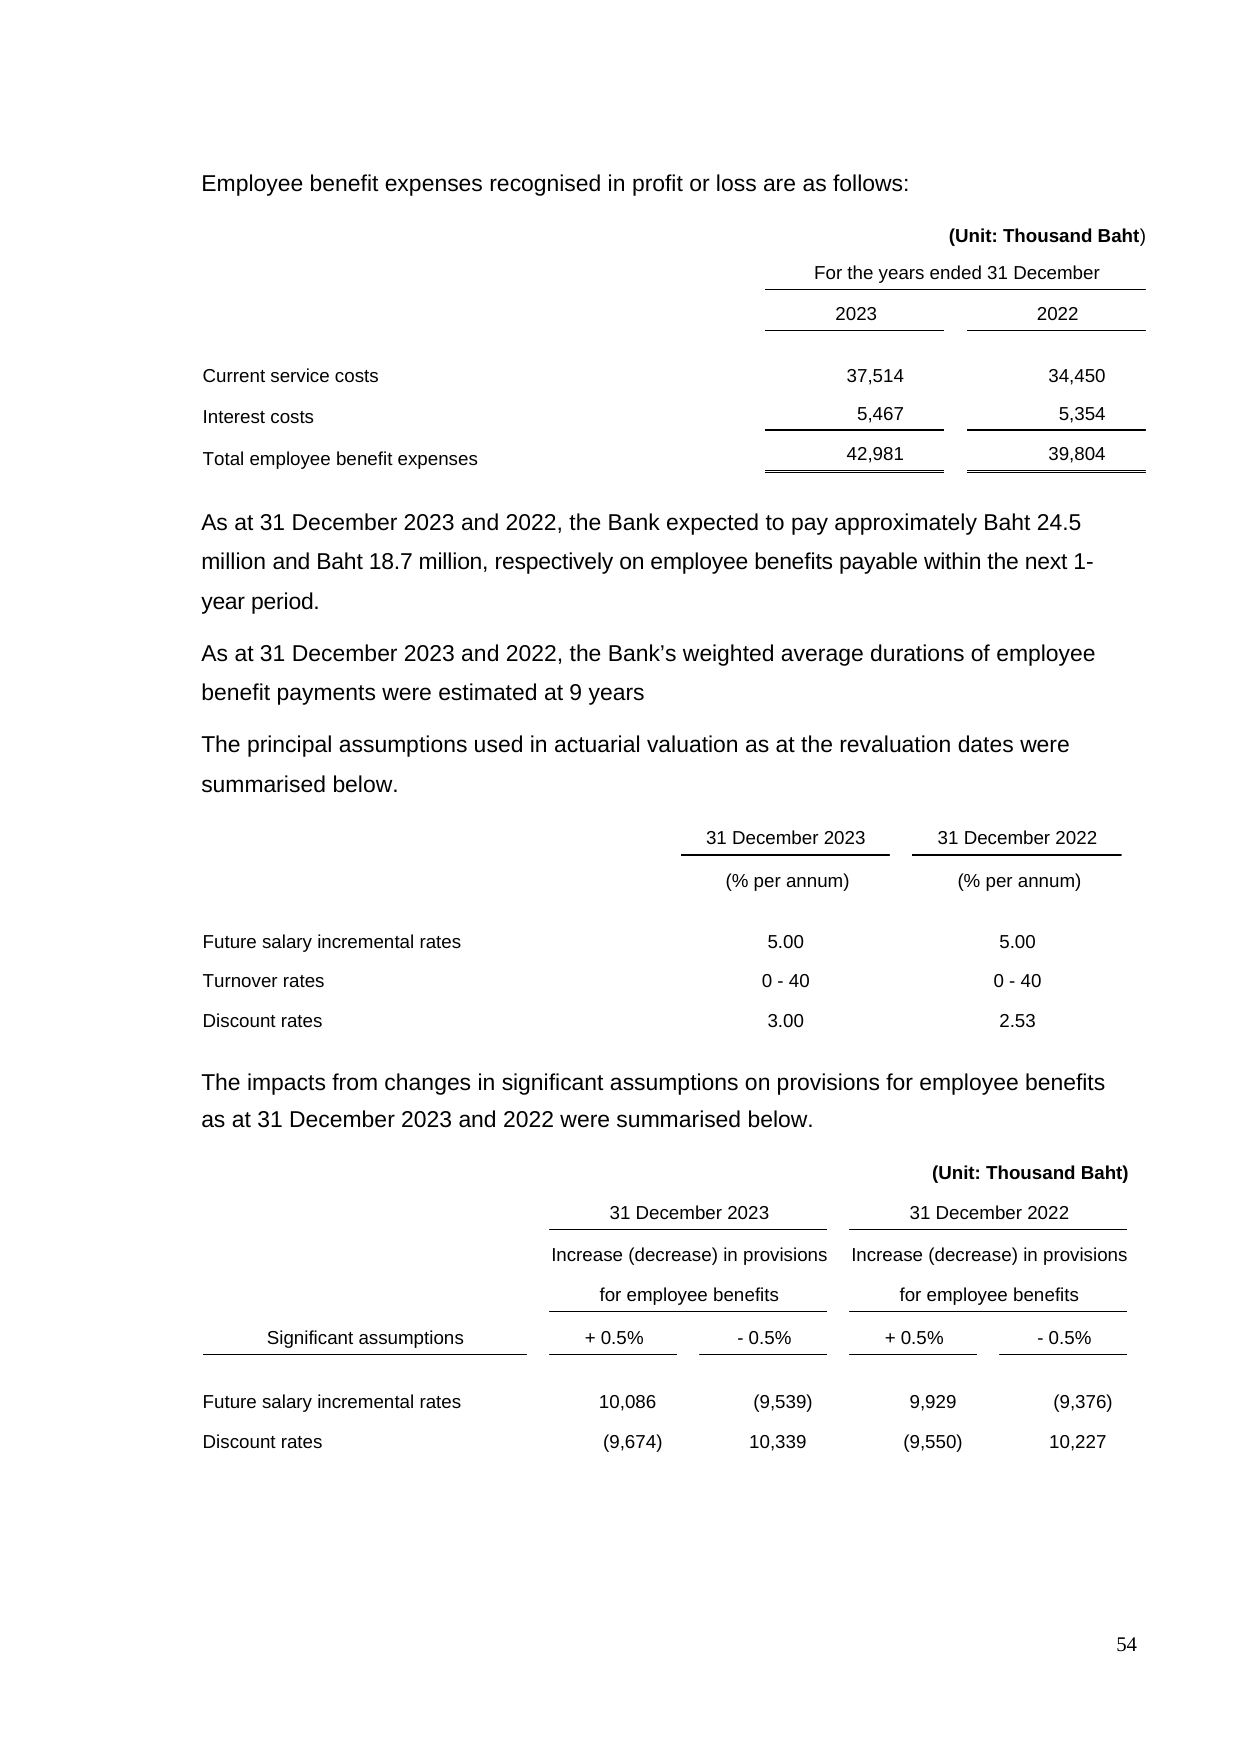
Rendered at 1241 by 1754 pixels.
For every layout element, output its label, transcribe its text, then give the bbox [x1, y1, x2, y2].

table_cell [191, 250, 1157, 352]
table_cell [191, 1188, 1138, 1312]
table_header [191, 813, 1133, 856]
text As at 31 December 2023 and 2022, the Bank expected to pay approximately Baht 24.5 million and Baht 18.7 million, respectively on employee benefits payable within the next 1-year period. [201, 498, 1137, 617]
text As at 31 December 2023 and 2022, the Bank’s weighted average durations of employee benefit payments were estimated at 9 years [201, 629, 1137, 709]
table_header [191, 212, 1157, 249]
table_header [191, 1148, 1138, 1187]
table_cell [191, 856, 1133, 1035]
text The impacts from changes in significant assumptions on provisions for employee benefits as at 31 December 2023 and 2022 were summarised below. [201, 1060, 1123, 1135]
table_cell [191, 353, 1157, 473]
text Employee benefit expenses recognised in profit or loss are as follows: [201, 160, 1137, 199]
text The principal assumptions used in actuarial valuation as at the revaluation dates were summarised below. [201, 721, 1137, 800]
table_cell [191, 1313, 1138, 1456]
